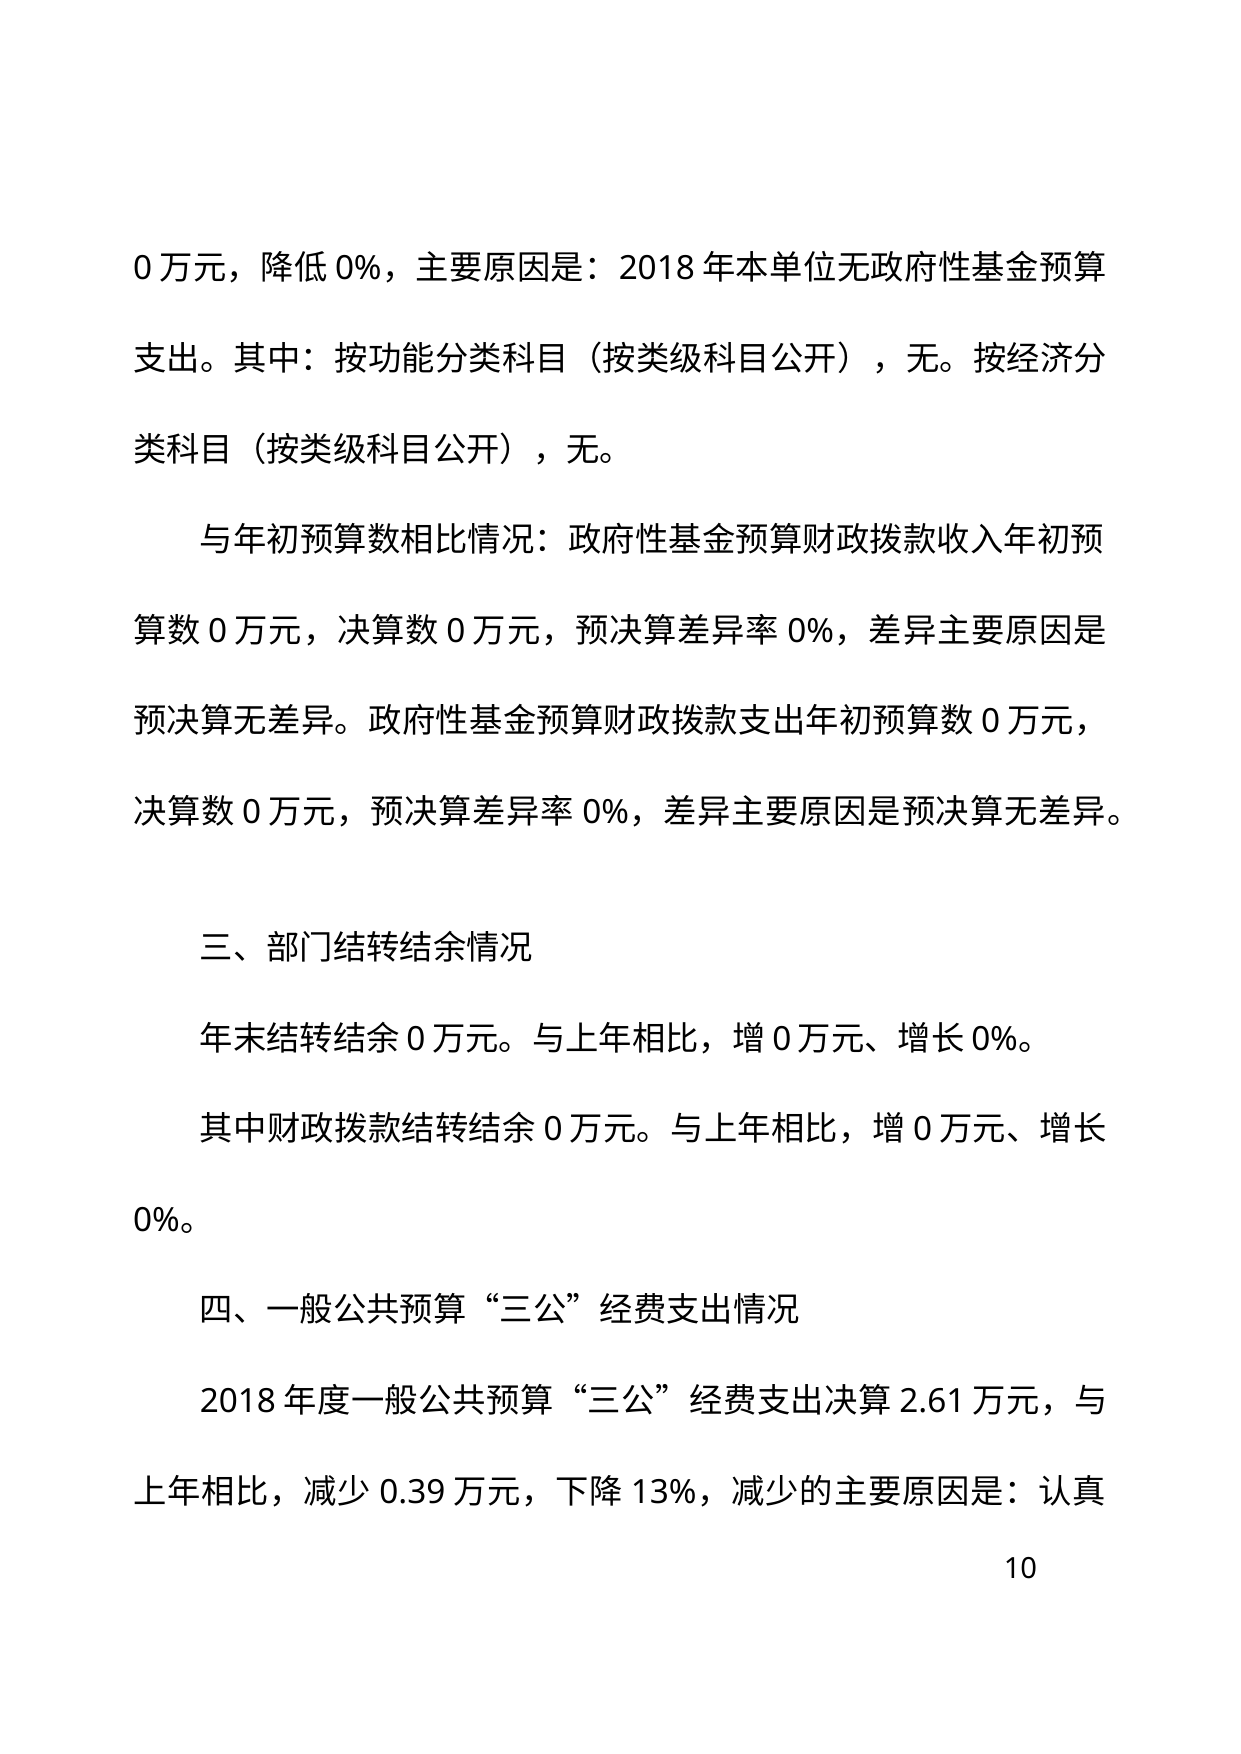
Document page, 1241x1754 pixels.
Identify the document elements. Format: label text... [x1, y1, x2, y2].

text 其中财政拨款结转结余0万元。与上年相比，增0万元、增长0%。 [133, 1081, 1107, 1262]
text 四、一般公共预算“三公”经费支出情况 [133, 1262, 1107, 1353]
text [133, 220, 1107, 492]
text 年末结转结余0万元。与上年相比，增0万元、增长0%。 [133, 990, 1107, 1081]
text 三、部门结转结余情况 [133, 899, 1107, 990]
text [133, 1353, 1107, 1534]
text 与年初预算数相比情况：政府性基金预算财政拨款收入年初预算数0万元，决算数0万元，预决算差异率0%，差异主要原因是预决算无差异。政府性基金预算财政拨款支出年初预算数0万元，决算数0万元，预决算差异率0%，差异主要原因是预决算无差异。 [133, 492, 1107, 899]
